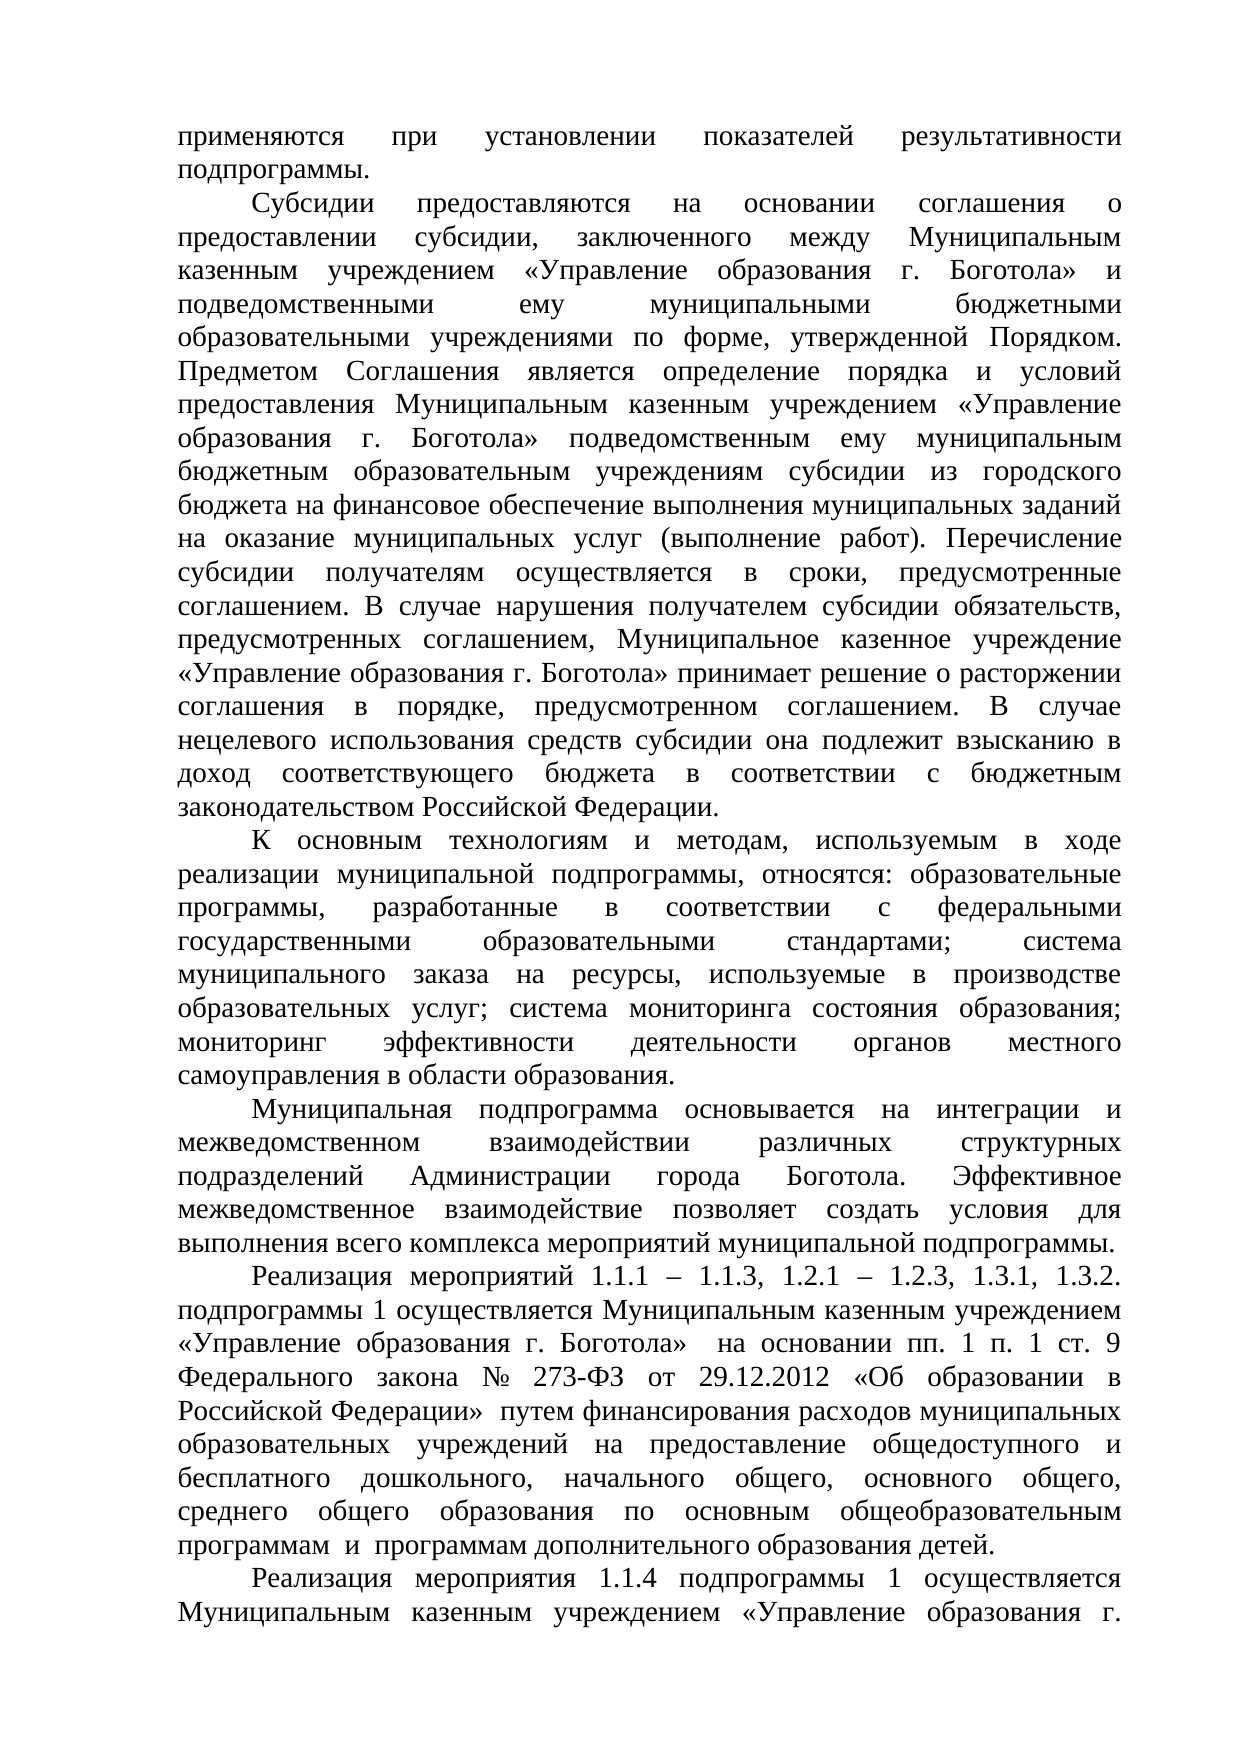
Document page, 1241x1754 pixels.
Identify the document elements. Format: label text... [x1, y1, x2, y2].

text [177, 1560, 1122, 1627]
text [177, 118, 1122, 185]
text Субсидии предоставляются на основании соглашения о предоставлении субсидии, заключенного между Муниципальным казенным учреждением «Управление образования г. Боготола» и подведомственными ему муниципальными бюджетными образовательными учреждениями по форме, утвержденной Порядком. Предметом Соглашения является определение порядка и условий предоставления Муниципальным казенным учреждением «Управление образования г. Боготола» подведомственным ему муниципальным бюджетным образовательным учреждениям субсидии из городского бюджета на финансовое обеспечение выполнения муниципальных заданий на оказание муниципальных услуг (выполнение работ). Перечисление субсидии получателям осуществляется в сроки, предусмотренные соглашением. В случае нарушения получателем субсидии обязательств, предусмотренных соглашением, Муниципальное казенное учреждение «Управление образования г. Боготола» принимает решение о расторжении соглашения в порядке, предусмотренном соглашением. В случае нецелевого использования средств субсидии она подлежит взысканию в доход соответствующего бюджета в соответствии с бюджетным законодательством Российской Федерации. [177, 185, 1122, 822]
text Муниципальная подпрограмма основывается на интеграции и межведомственном взаимодействии различных структурных подразделений Администрации города Боготола. Эффективное межведомственное взаимодействие позволяет создать условия для выполнения всего комплекса мероприятий муниципальной подпрограммы. [177, 1091, 1122, 1258]
text Реализация мероприятий 1.1.1 – 1.1.3, 1.2.1 – 1.2.3, 1.3.1, 1.3.2. подпрограммы 1 осуществляется Муниципальным казенным учреждением «Управление образования г. Боготола» на основании пп. 1 п. 1 ст. 9 Федерального закона № 273-ФЗ от 29.12.2012 «Об образовании в Российской Федерации» путем финансирования расходов муниципальных образовательных учреждений на предоставление общедоступного и бесплатного дошкольного, начального общего, основного общего, среднего общего образования по основным общеобразовательным программам и программам дополнительного образования детей. [177, 1258, 1122, 1560]
text К основным технологиям и методам, используемым в ходе реализации муниципальной подпрограммы, относятся: образовательные программы, разработанные в соответствии с федеральными государственными образовательными стандартами; система муниципального заказа на ресурсы, используемые в производстве образовательных услуг; система мониторинга состояния образования; мониторинг эффективности деятельности органов местного самоуправления в области образования. [177, 822, 1122, 1091]
